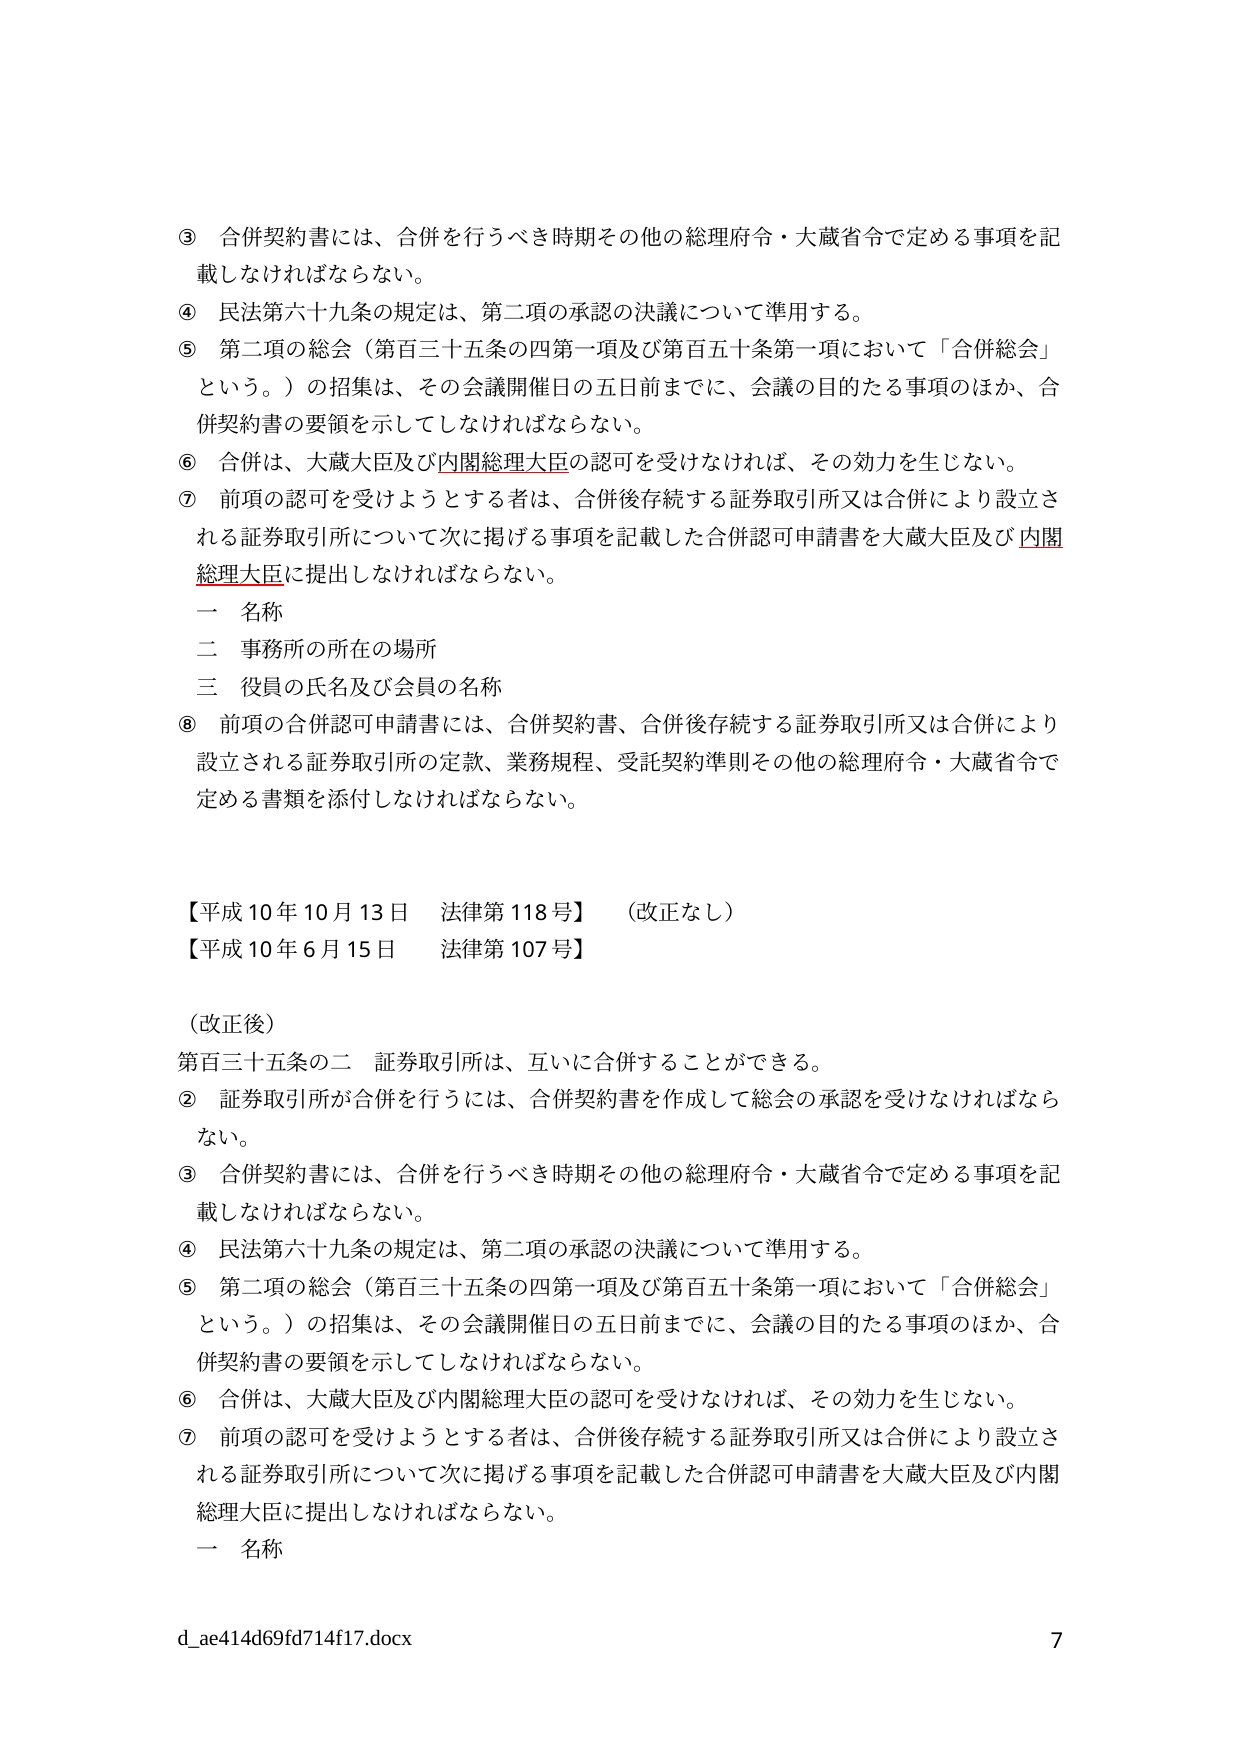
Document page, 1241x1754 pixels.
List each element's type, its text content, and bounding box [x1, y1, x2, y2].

text 三 役員の氏名及び会員の名称 [196, 667, 1063, 704]
text ⑧ 前項の合併認可申請書には、合併契約書、合併後存続する証券取引所又は合併により設立される証券取引所の定款、業務規程、受託契約準則その他の総理府令・大蔵省令で定める書類を添付しなければならない。 [177, 704, 1063, 817]
text ⑤ 第二項の総会（第百三十五条の四第一項及び第百五十条第一項において「合併総会」という。）の招集は、その会議開催日の五日前までに、会議の目的たる事項のほか、合併契約書の要領を示してしなければならない。 [177, 329, 1063, 442]
text 【平成10年10月13日 法律第118号】 （改正なし） [177, 892, 1063, 929]
text 二 事務所の所在の場所 [196, 629, 1063, 667]
text 第百三十五条の二 証券取引所は、互いに合併することができる。 [177, 1042, 1063, 1079]
text ④ 民法第六十九条の規定は、第二項の承認の決議について準用する。 [177, 292, 1063, 329]
text ⑥ 合併は、大蔵大臣及び内閣総理大臣の認可を受けなければ、その効力を生じない。 [177, 1379, 1063, 1417]
text ⑦ 前項の認可を受けようとする者は、合併後存続する証券取引所又は合併により設立される証券取引所について次に掲げる事項を記載した合併認可申請書を大蔵大臣及び内閣総理大臣に提出しなければならない。 [177, 1417, 1063, 1529]
text 【平成10年6月15日 法律第107号】 [177, 929, 1063, 967]
text 一 名称 [196, 1529, 1063, 1567]
text ⑦ 前項の認可を受けようとする者は、合併後存続する証券取引所又は合併により設立される証券取引所について次に掲げる事項を記載した合併認可申請書を大蔵大臣及び内閣総理大臣に提出しなければならない。 [177, 479, 1063, 592]
text ⑥ 合併は、大蔵大臣及び内閣総理大臣の認可を受けなければ、その効力を生じない。 [177, 442, 1063, 479]
text ⑤ 第二項の総会（第百三十五条の四第一項及び第百五十条第一項において「合併総会」という。）の招集は、その会議開催日の五日前までに、会議の目的たる事項のほか、合併契約書の要領を示してしなければならない。 [177, 1267, 1063, 1379]
text ④ 民法第六十九条の規定は、第二項の承認の決議について準用する。 [177, 1229, 1063, 1267]
text （改正後） [177, 1004, 1063, 1042]
text 一 名称 [196, 592, 1063, 629]
text ② 証券取引所が合併を行うには、合併契約書を作成して総会の承認を受けなければならない。 [177, 1079, 1063, 1154]
text ③ 合併契約書には、合併を行うべき時期その他の総理府令・大蔵省令で定める事項を記載しなければならない。 [177, 1154, 1063, 1229]
text ③ 合併契約書には、合併を行うべき時期その他の総理府令・大蔵省令で定める事項を記載しなければならない。 [177, 217, 1063, 292]
